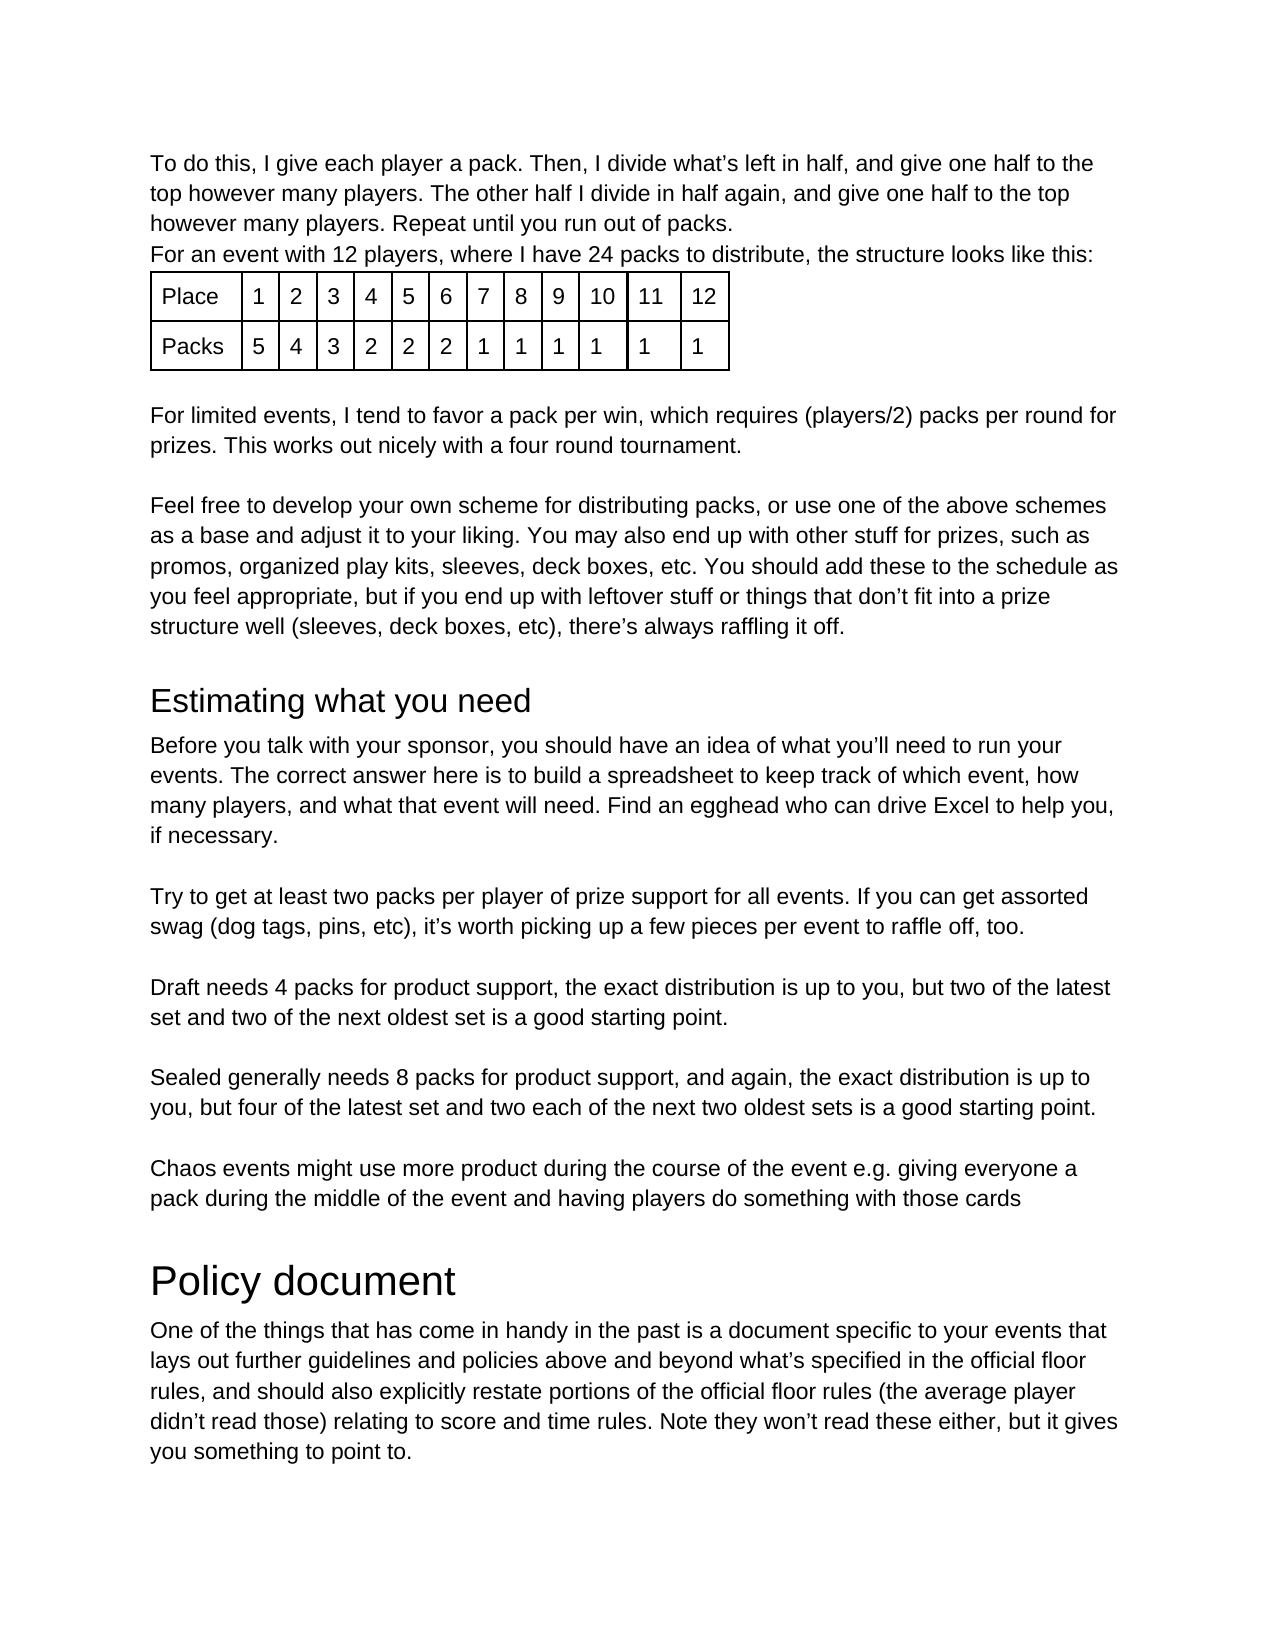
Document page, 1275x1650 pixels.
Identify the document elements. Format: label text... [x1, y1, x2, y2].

table_cell 2 [393, 322, 428, 369]
subtitle Estimating what you need [150, 681, 1125, 719]
table_header 5 [393, 273, 428, 320]
text For limited events, I tend to favor a pack per win, which requires (players/2) packs per round for prizes. This works out nicely with a four round tournament. [150, 402, 1125, 458]
table_header 1 [243, 273, 278, 320]
text Before you talk with your sponsor, you should have an idea of what you’ll need to run your events. The correct answer here is to build a spreadsheet to keep track of which event, how many players, and what that event will need. Find an egghead who can drive Excel to help you, if necessary. [150, 732, 1125, 849]
table_header 11 [629, 273, 680, 320]
table_header 8 [505, 273, 541, 320]
table_cell 1 [468, 322, 503, 369]
subtitle Policy document [150, 1257, 1125, 1305]
text To do this, I give each player a pack. Then, I divide what’s left in half, and give one half to the top however many players. The other half I divide in half again, and give one half to the top however many players. Repeat until you run out of packs. [150, 150, 1125, 237]
table_header 4 [355, 273, 391, 320]
table_header 9 [543, 273, 578, 320]
text Draft needs 4 packs for product support, the exact distribution is up to you, but two of the latest set and two of the next oldest set is a good starting point. [150, 973, 1125, 1030]
table_header Place [152, 273, 241, 320]
text Try to get at least two packs per player of prize support for all events. If you can get assorted swag (dog tags, pins, etc), it’s worth picking up a few pieces per event to raffle off, too. [150, 883, 1125, 939]
text Sealed generally needs 8 packs for product support, and again, the exact distribution is up to you, but four of the latest set and two each of the next two oldest sets is a good starting point. [150, 1064, 1125, 1121]
table_cell 1 [682, 322, 728, 369]
table_cell 1 [629, 322, 680, 369]
table_cell 2 [430, 322, 466, 369]
table_cell 2 [355, 322, 391, 369]
table_cell 1 [580, 322, 626, 369]
table_header 12 [682, 273, 728, 320]
table_cell 1 [543, 322, 578, 369]
table_header 2 [280, 273, 316, 320]
table_header 10 [580, 273, 626, 320]
table_cell 1 [505, 322, 541, 369]
table_header 7 [468, 273, 503, 320]
text Feel free to develop your own scheme for distributing packs, or use one of the above schemes as a base and adjust it to your liking. You may also end up with other stuff for prizes, such as promos, organized play kits, sleeves, deck boxes, etc. You should add these to the schedule as you feel appropriate, but if you end up with leftover stuff or things that don’t fit into a prize structure well (sleeves, deck boxes, etc), there’s always raffling it off. [150, 492, 1125, 639]
table_cell 4 [280, 322, 316, 369]
table_header 3 [318, 273, 353, 320]
text For an event with 12 players, where I have 24 packs to distribute, the structure looks like this: [150, 241, 1125, 267]
table_cell 5 [243, 322, 278, 369]
table_cell 3 [318, 322, 353, 369]
text One of the things that has come in handy in the past is a document specific to your events that lays out further guidelines and policies above and beyond what’s specified in the official floor rules, and should also explicitly restate portions of the official floor rules (the average player didn’t read those) relating to score and time rules. Note they won’t read these either, but it gives you something to point to. [150, 1317, 1125, 1464]
table_cell Packs [152, 322, 241, 369]
table_header 6 [430, 273, 466, 320]
text Chaos events might use more product during the course of the event e.g. giving everyone a pack during the middle of the event and having players do something with those cards [150, 1155, 1125, 1211]
